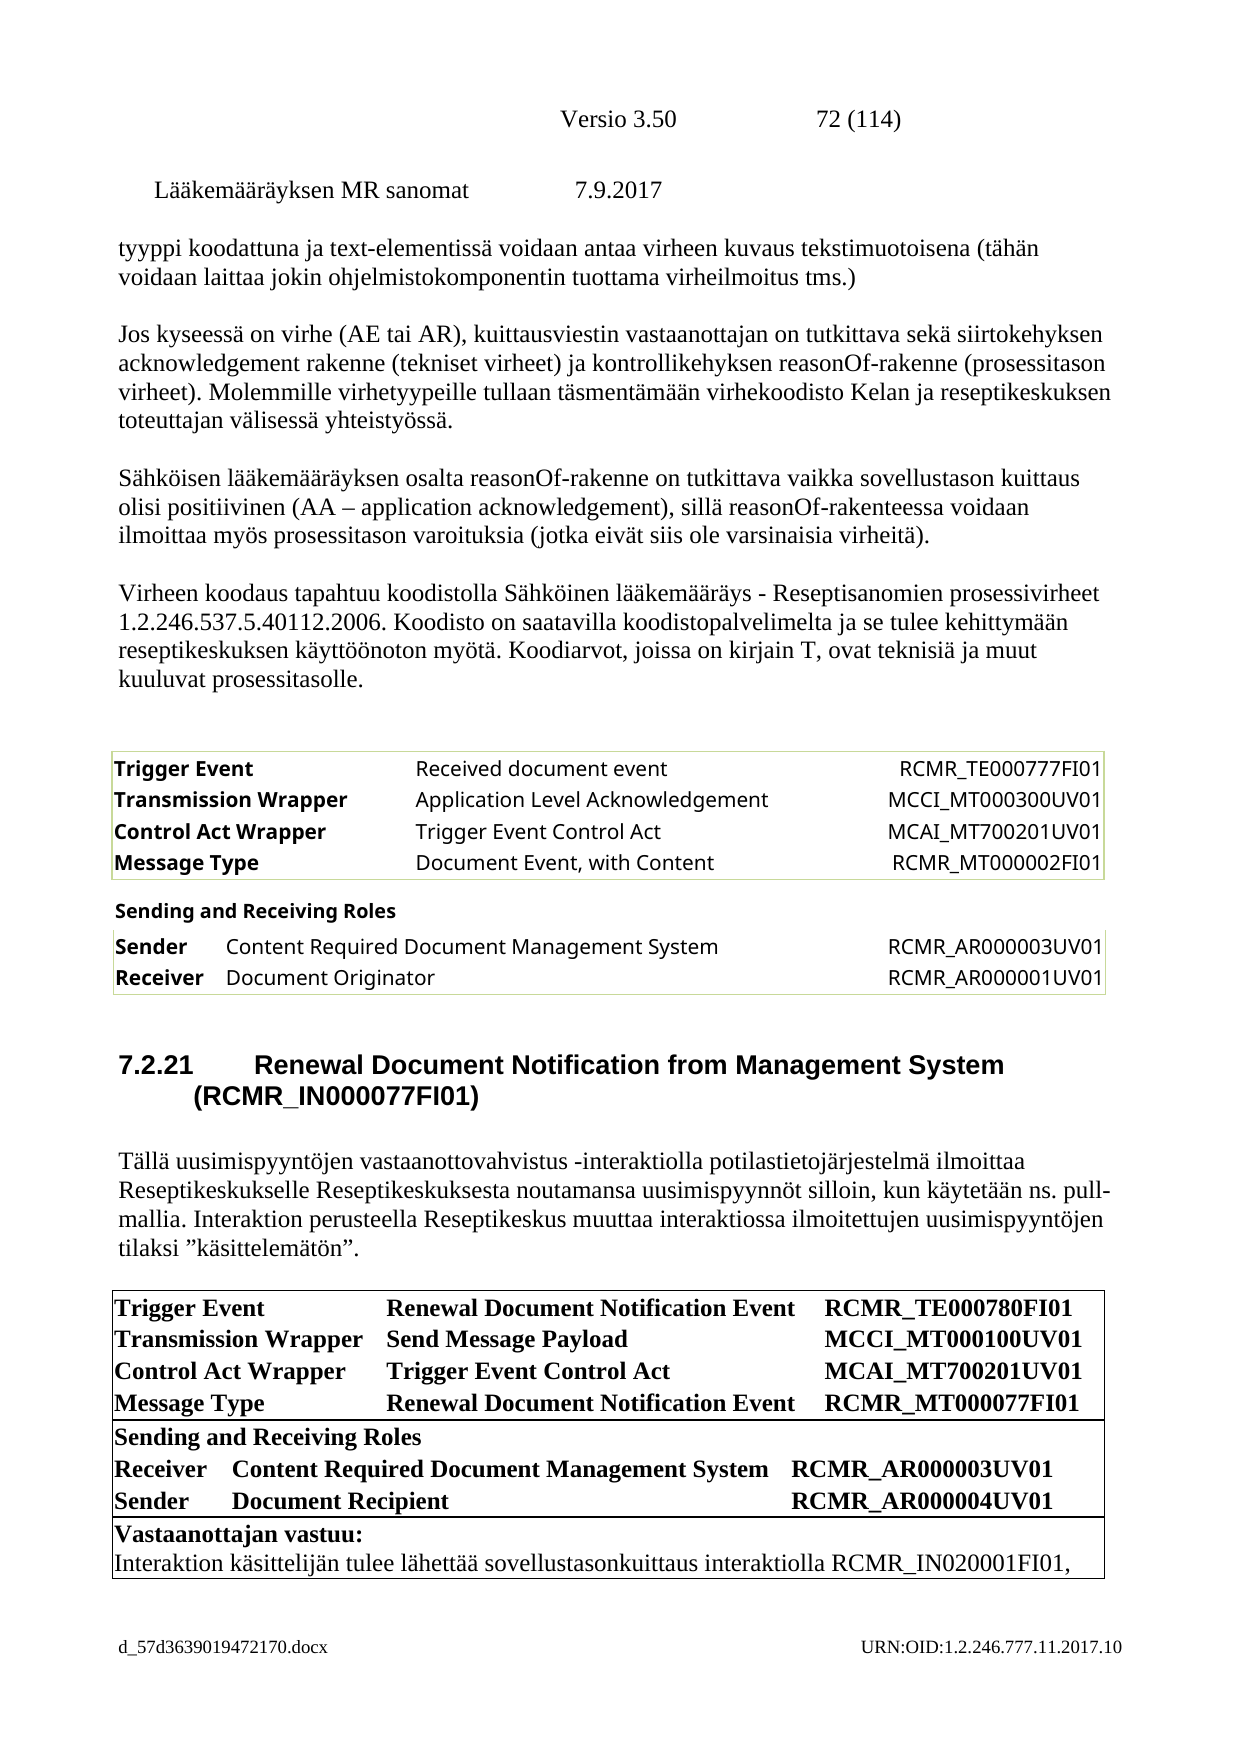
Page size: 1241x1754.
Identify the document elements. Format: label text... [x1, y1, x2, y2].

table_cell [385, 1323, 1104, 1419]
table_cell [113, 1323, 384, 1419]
text Tällä uusimispyyntöjen vastaanottovahvistus -interaktiolla potilastietojärjestelmä ilmoittaa Reseptikeskukselle Reseptikeskuksesta noutamansa uusimispyynnöt silloin, kun käytetään ns. pull-mallia. Interaktion perusteella Reseptikeskus muuttaa interaktiossa ilmoitettujen uusimispyyntöjen tilaksi ”käsittelemätön”. [118, 1146, 1122, 1261]
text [118, 233, 1122, 291]
subtitle Renewal Document Notification from Management System (RCMR_IN000077FI01) [118, 1049, 1122, 1111]
text Virheen koodaus tapahtuu koodistolla Sähköinen lääkemääräys - Reseptisanomien prosessivirheet 1.2.246.537.5.40112.2006. Koodisto on saatavilla koodistopalvelimelta ja se tulee kehittymään reseptikeskuksen käyttöönoton myötä. Koodiarvot, joissa on kirjain T, ovat teknisiä ja muut kuuluvat prosessitasolle. [118, 578, 1122, 693]
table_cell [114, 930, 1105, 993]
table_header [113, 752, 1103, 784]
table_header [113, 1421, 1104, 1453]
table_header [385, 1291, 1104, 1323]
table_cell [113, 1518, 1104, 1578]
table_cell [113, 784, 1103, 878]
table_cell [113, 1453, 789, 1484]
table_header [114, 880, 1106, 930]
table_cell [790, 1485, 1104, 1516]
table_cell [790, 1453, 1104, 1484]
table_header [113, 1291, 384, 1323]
text Sähköisen lääkemääräyksen osalta reasonOf-rakenne on tutkittava vaikka sovellustason kuittaus olisi positiivinen (AA – application acknowledgement), sillä reasonOf-rakenteessa voidaan ilmoittaa myös prosessitason varoituksia (jotka eivät siis ole varsinaisia virheitä). [118, 463, 1122, 549]
text Jos kyseessä on virhe (AE tai AR), kuittausviestin vastaanottajan on tutkittava sekä siirtokehyksen acknowledgement rakenne (tekniset virheet) ja kontrollikehyksen reasonOf-rakenne (prosessitason virheet). Molemmille virhetyypeille tullaan täsmentämään virhekoodisto Kelan ja reseptikeskuksen toteuttajan välisessä yhteistyössä. [118, 319, 1122, 434]
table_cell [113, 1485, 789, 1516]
